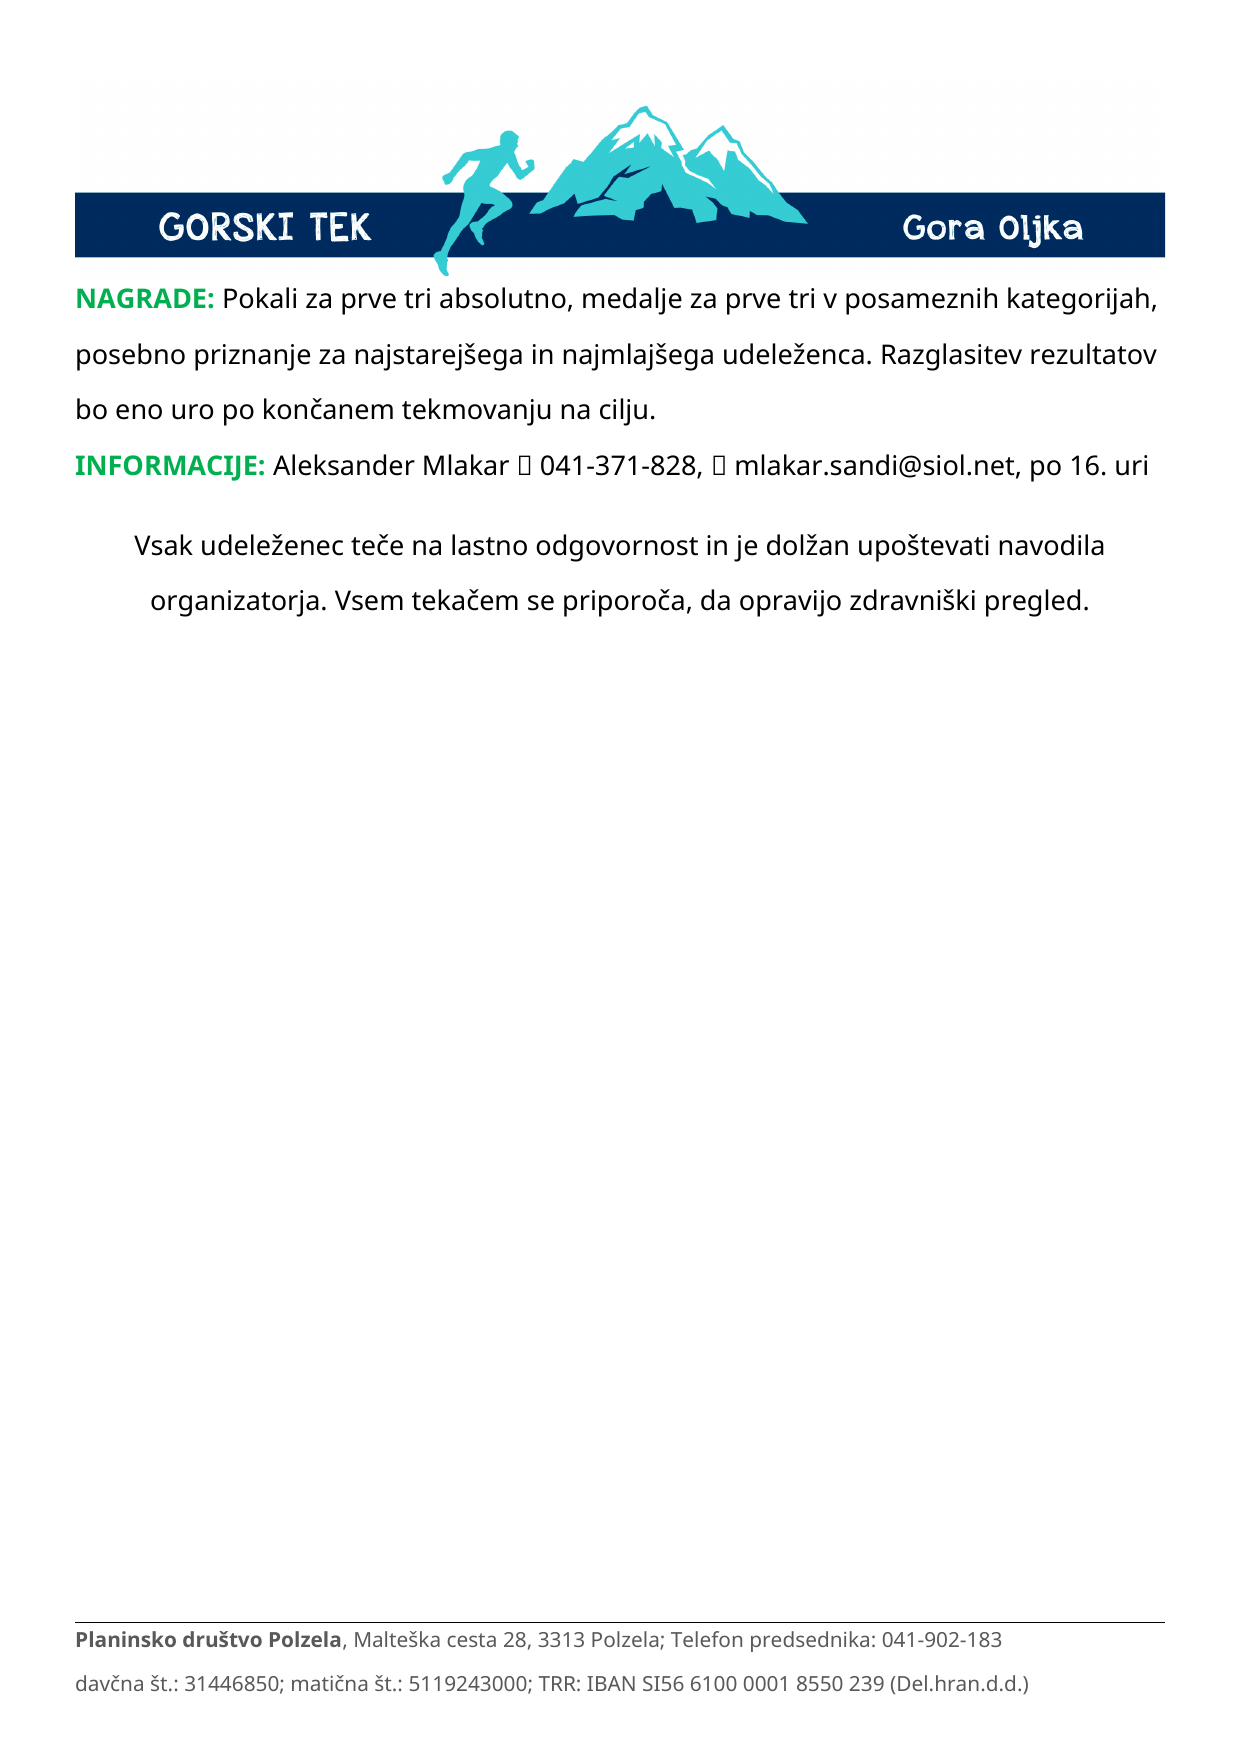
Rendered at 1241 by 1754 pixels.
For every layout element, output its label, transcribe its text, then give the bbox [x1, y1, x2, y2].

text INFORMACIJE: Aleksander Mlakar  041-371-828,  mlakar.sandi@siol.net, po 16. uri [75, 446, 1165, 483]
text Vsak udeleženec teče na lastno odgovornost in je dolžan upoštevati navodila organizatorja. Vsem tekačem se priporoča, da opravijo zdravniški pregled. [75, 526, 1165, 618]
picture [75, 73, 1166, 281]
text NAGRADE: Pokali za prve tri absolutno, medalje za prve tri v posameznih kategorijah, posebno priznanje za najstarejšega in najmlajšega udeleženca. Razglasitev rezultatov bo eno uro po končanem tekmovanju na cilju. [75, 281, 1165, 427]
